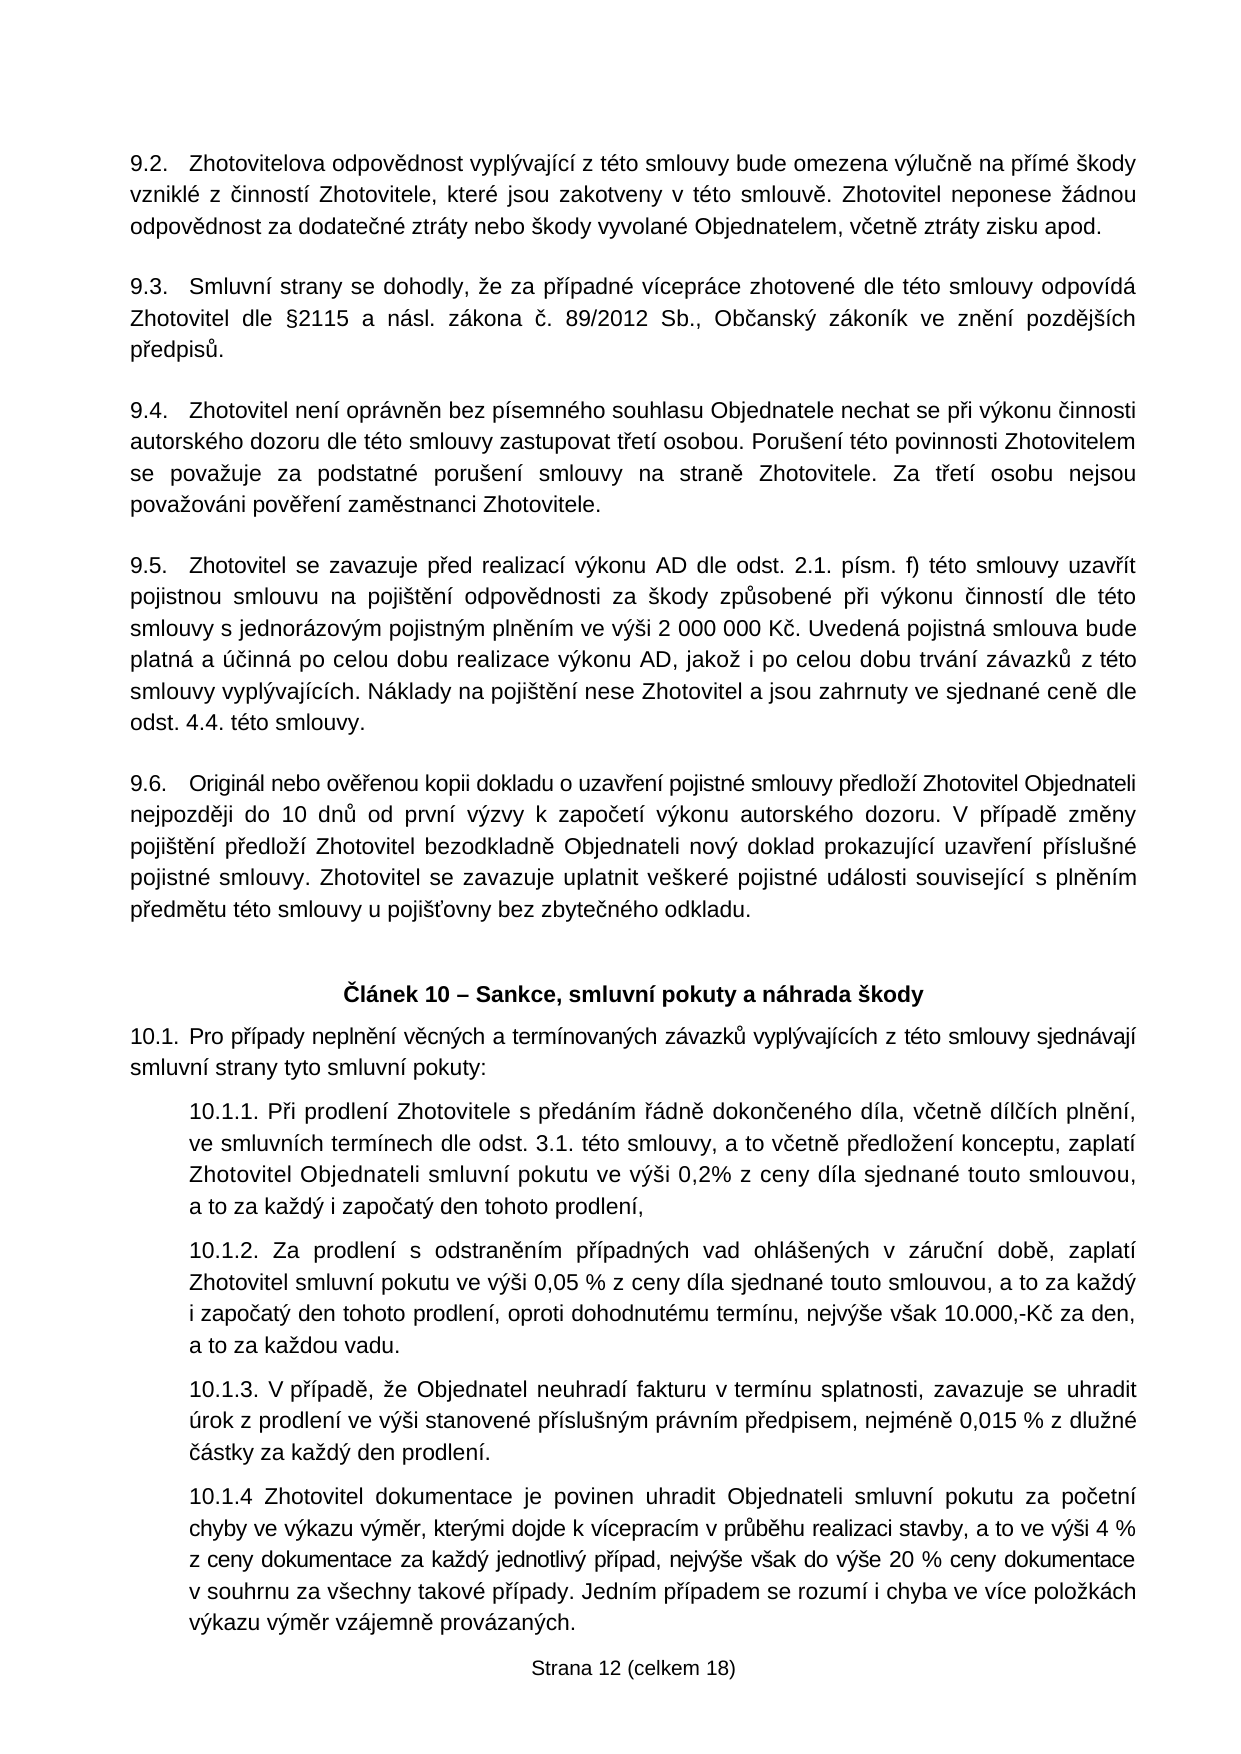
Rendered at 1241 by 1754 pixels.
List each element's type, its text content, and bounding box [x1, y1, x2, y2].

list Zhotovitelova odpovědnost vyplývající z této smlouvy bude omezena výlučně na přímé škody vzniklé z činností Zhotovitele, které jsou zakotveny v této smlouvě. Zhotovitel neponese žádnou odpovědnost za dodatečné ztráty nebo škody vyvolané Objednatelem, včetně ztráty zisku apod. [130, 150, 1137, 239]
list Originál nebo ověřenou kopii dokladu o uzavření pojistné smlouvy předloží Zhotovitel Objednateli nejpozději do 10 dnů od první výzvy k započetí výkonu autorského dozoru. V případě změny pojištění předloží Zhotovitel bezodkladně Objednateli nový doklad prokazující uzavření příslušné pojistné smlouvy. Zhotovitel se zavazuje uplatnit veškeré pojistné události související s plněním předmětu této smlouvy u pojišťovny bez zbytečného odkladu. [130, 770, 1137, 922]
list Zhotovitel se zavazuje před realizací výkonu AD dle odst. 2.1. písm. f) této smlouvy uzavřít pojistnou smlouvu na pojištění odpovědnosti za škody způsobené při výkonu činností dle této smlouvy s jednorázovým pojistným plněním ve výši 2 000 000 Kč. Uvedená pojistná smlouva bude platná a účinná po celou dobu realizace výkonu AD, jakož i po celou dobu trvání závazků z této smlouvy vyplývajících. Náklady na pojištění nese Zhotovitel a jsou zahrnuty ve sjednané ceně dle odst. 4.4. této smlouvy. [130, 552, 1137, 736]
text 10.1.3. V případě, že Objednatel neuhradí fakturu v termínu splatnosti, zavazuje se uhradit úrok z prodlení ve výši stanovené příslušným právním předpisem, nejméně 0,015 % z dlužné částky za každý den prodlení. [189, 1376, 1137, 1465]
list Pro případy neplnění věcných a termínovaných závazků vyplývajících z této smlouvy sjednávají smluvní strany tyto smluvní pokuty: [130, 1023, 1137, 1081]
list Zhotovitel není oprávněn bez písemného souhlasu Objednatele nechat se při výkonu činnosti autorského dozoru dle této smlouvy zastupovat třetí osobou. Porušení této povinnosti Zhotovitelem se považuje za podstatné porušení smlouvy na straně Zhotovitele. Za třetí osobu nejsou považováni pověření zaměstnanci Zhotovitele. [130, 397, 1137, 518]
text 10.1.1. Při prodlení Zhotovitele s předáním řádně dokončeného díla, včetně dílčích plnění, ve smluvních termínech dle odst. 3.1. této smlouvy, a to včetně předložení konceptu, zaplatí Zhotovitel Objednateli smluvní pokutu ve výši 0,2% z ceny díla sjednané touto smlouvou, a to za každý i započatý den tohoto prodlení, [189, 1098, 1137, 1219]
text 10.1.4 Zhotovitel dokumentace je povinen uhradit Objednateli smluvní pokutu za početní chyby ve výkazu výměr, kterými dojde k vícepracím v průběhu realizaci stavby, a to ve výši 4 % z ceny dokumentace za každý jednotlivý případ, nejvýše však do výše 20 % ceny dokumentace v souhrnu za všechny takové případy. Jedním případem se rozumí i chyba ve více položkách výkazu výměr vzájemně provázaných. [189, 1483, 1137, 1636]
text 10.1.2. Za prodlení s odstraněním případných vad ohlášených v záruční době, zaplatí Zhotovitel smluvní pokutu ve výši 0,05 % z ceny díla sjednané touto smlouvou, a to za každý i započatý den tohoto prodlení, oproti dohodnutému termínu, nejvýše však 10.000,-Kč za den, a to za každou vadu. [189, 1237, 1137, 1358]
subtitle Článek 10 – Sankce, smluvní pokuty a náhrada škody [130, 981, 1137, 1008]
list Smluvní strany se dohodly, že za případné vícepráce zhotovené dle této smlouvy odpovídá Zhotovitel dle §2115 a násl. zákona č. 89/2012 Sb., Občanský zákoník ve znění pozdějších předpisů. [130, 273, 1137, 363]
